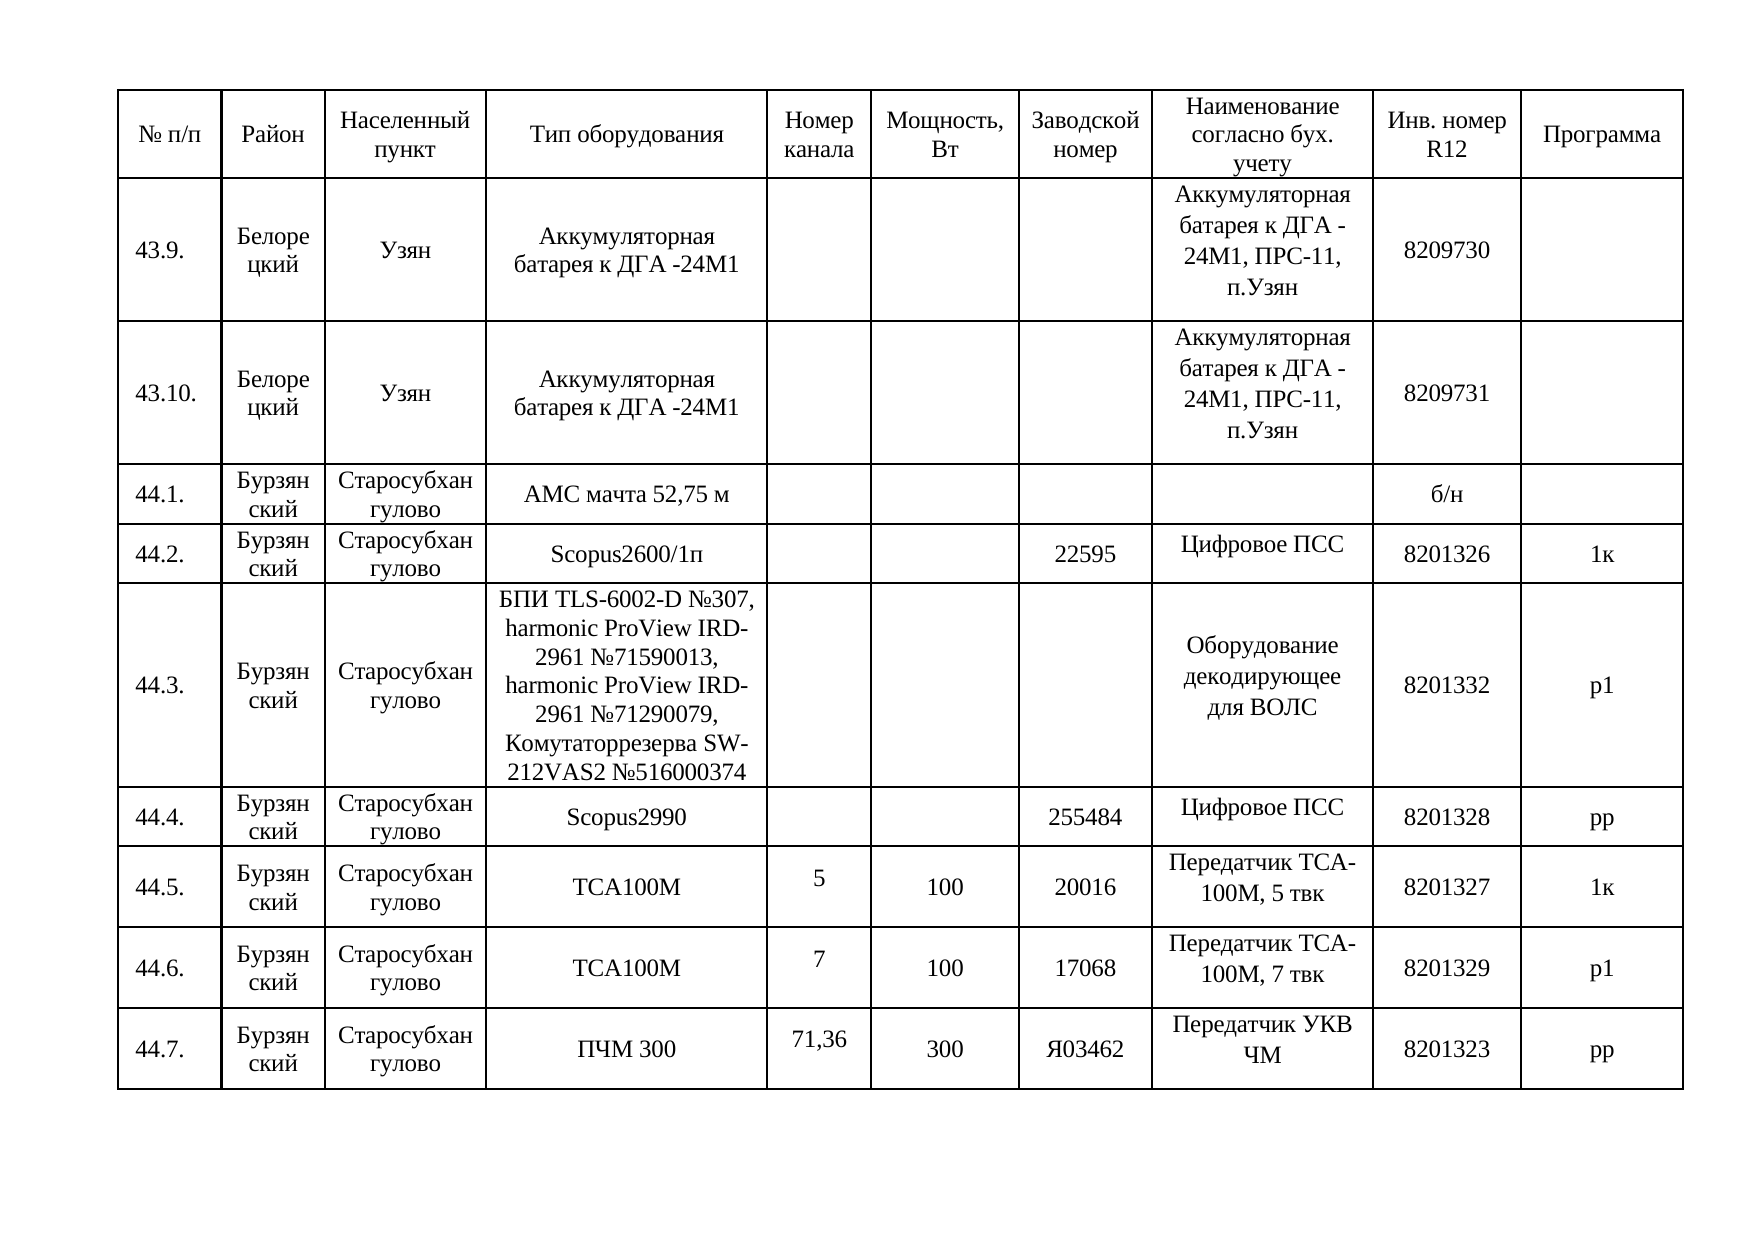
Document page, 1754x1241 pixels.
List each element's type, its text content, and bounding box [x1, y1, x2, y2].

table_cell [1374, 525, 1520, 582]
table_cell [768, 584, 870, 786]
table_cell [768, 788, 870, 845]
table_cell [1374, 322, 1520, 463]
table_header Тип оборудования [487, 91, 766, 177]
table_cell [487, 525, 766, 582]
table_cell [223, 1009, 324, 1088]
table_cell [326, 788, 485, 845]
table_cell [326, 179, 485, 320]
table_header Программа [1522, 91, 1682, 177]
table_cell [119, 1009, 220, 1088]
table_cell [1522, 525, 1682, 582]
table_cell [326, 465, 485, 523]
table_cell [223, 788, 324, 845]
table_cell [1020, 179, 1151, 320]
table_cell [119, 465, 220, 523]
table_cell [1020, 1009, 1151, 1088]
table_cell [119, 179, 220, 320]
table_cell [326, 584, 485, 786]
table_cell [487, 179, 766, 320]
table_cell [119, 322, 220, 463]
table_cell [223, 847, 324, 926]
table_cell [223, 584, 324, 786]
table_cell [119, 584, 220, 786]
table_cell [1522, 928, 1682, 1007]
table_header Мощность, Вт [872, 91, 1018, 177]
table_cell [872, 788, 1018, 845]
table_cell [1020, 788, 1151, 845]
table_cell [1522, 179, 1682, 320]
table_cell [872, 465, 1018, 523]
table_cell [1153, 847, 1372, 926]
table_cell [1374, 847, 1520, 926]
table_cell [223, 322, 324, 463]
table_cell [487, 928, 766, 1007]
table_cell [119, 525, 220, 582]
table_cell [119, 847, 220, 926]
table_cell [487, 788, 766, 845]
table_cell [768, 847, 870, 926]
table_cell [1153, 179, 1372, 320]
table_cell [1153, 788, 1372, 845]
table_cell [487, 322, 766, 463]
table_header Наименование согласно бух. учету [1153, 91, 1372, 177]
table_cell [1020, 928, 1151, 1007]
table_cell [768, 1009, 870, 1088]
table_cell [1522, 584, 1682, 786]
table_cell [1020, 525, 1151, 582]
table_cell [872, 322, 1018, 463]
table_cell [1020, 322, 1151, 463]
table_header Номер канала [768, 91, 870, 177]
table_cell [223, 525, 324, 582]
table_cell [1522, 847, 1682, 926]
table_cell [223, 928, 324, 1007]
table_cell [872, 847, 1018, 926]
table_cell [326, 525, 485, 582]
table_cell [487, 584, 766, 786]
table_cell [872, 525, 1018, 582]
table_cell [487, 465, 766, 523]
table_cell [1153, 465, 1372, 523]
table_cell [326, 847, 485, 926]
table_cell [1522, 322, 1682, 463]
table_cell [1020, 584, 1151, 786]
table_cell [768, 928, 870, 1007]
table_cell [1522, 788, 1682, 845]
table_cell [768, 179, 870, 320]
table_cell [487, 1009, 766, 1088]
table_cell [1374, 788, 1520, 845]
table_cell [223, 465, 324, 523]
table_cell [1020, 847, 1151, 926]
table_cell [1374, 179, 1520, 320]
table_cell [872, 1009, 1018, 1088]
table_header Инв. номер R12 [1374, 91, 1520, 177]
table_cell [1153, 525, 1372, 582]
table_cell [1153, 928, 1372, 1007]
table_header Район [223, 91, 324, 177]
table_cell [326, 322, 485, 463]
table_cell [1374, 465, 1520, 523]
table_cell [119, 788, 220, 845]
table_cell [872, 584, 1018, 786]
table_header № п/п [119, 91, 220, 177]
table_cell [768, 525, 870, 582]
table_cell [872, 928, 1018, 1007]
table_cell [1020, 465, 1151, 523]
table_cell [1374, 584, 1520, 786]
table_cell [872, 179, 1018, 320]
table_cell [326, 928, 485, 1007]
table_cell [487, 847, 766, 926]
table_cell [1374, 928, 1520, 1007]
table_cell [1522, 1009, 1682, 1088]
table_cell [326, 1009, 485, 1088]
table_header Населенный пункт [326, 91, 485, 177]
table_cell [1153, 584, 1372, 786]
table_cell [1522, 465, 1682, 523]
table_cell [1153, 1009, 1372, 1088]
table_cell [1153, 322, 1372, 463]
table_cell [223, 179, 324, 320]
table_header Заводской номер [1020, 91, 1151, 177]
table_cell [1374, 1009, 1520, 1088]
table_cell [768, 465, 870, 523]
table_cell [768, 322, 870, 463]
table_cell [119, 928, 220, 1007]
